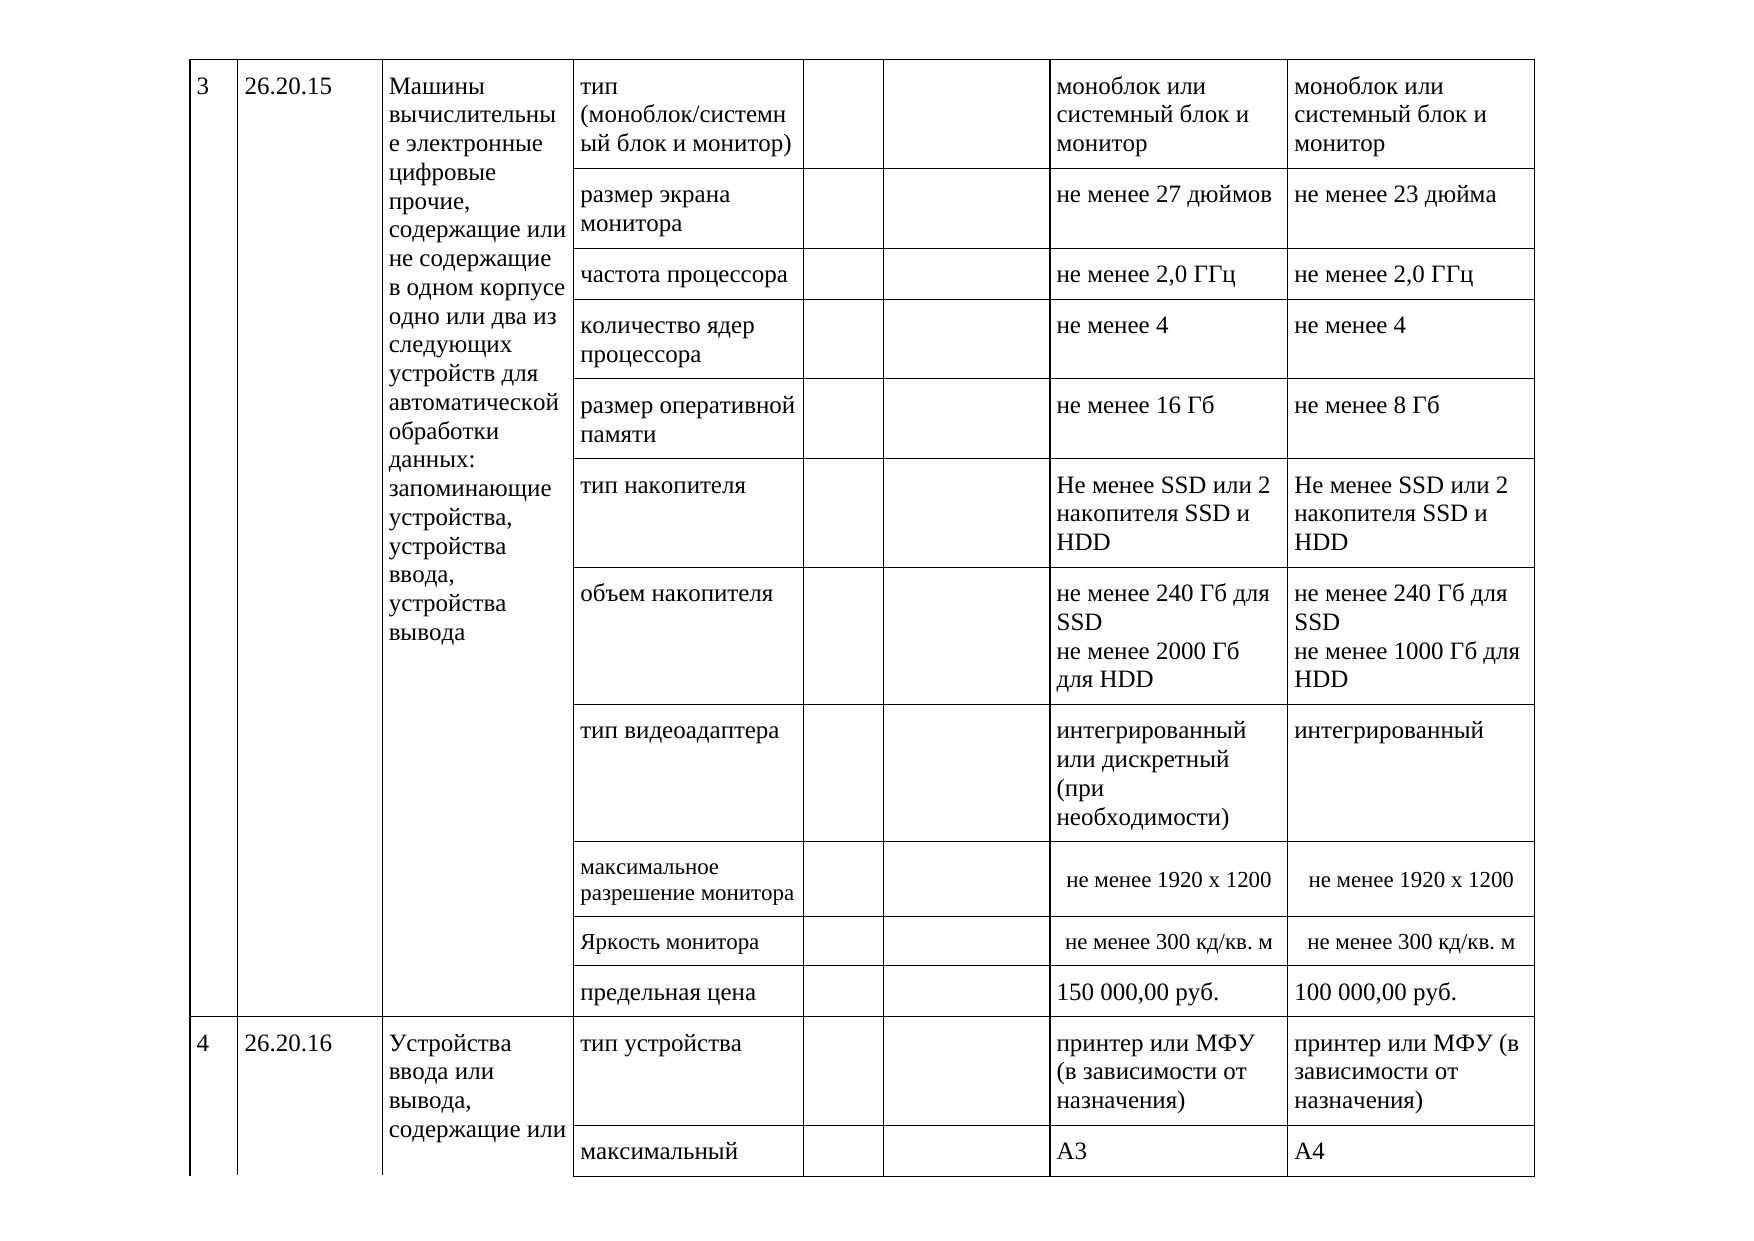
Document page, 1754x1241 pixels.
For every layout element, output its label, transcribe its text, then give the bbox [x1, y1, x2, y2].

table_cell моноблок или системный блок и монитор [1288, 60, 1534, 168]
table_cell [884, 249, 1049, 298]
table_cell не менее 4 [1288, 300, 1534, 378]
table_cell не менее 240 Гб для SSD не менее 1000 Гб для HDD [1288, 568, 1534, 704]
table_cell 26.20.15 [238, 60, 382, 1016]
table_cell предельная цена [574, 966, 803, 1016]
table_cell не менее 1920 х 1200 [1288, 842, 1534, 916]
table_cell [804, 705, 883, 841]
table_cell [884, 568, 1049, 704]
table_cell [804, 300, 883, 378]
table_cell [884, 300, 1049, 378]
table_cell тип (моноблок/системный блок и монитор) [574, 60, 803, 168]
table_cell принтер или МФУ (в зависимости от назначения) [1288, 1017, 1534, 1124]
table_cell [884, 379, 1049, 458]
table_cell [884, 917, 1049, 965]
table_cell не менее 2,0 ГГц [1288, 249, 1534, 298]
table_cell [884, 169, 1049, 247]
table_cell не менее 300 кд/кв. м [1051, 917, 1287, 965]
table_cell 4 [191, 1017, 238, 1176]
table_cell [574, 1126, 803, 1176]
table_cell [884, 459, 1049, 567]
table_cell не менее 1920 х 1200 [1051, 842, 1287, 916]
table_cell не менее 2,0 ГГц [1051, 249, 1287, 298]
table_cell объем накопителя [574, 568, 803, 704]
table_cell не менее 300 кд/кв. м [1288, 917, 1534, 965]
table_cell [884, 842, 1049, 916]
table_cell [804, 1126, 883, 1176]
table_cell не менее 27 дюймов [1051, 169, 1287, 247]
table_cell не менее 240 Гб для SSD не менее 2000 Гб для HDD [1051, 568, 1287, 704]
table_cell 26.20.16 [238, 1017, 382, 1176]
table_cell [804, 917, 883, 965]
table_cell Яркость монитора [574, 917, 803, 965]
table_cell Не менее SSD или 2 накопителя SSD и HDD [1051, 459, 1287, 567]
table_cell размер экрана монитора [574, 169, 803, 247]
table_cell не менее 16 Гб [1051, 379, 1287, 458]
table_cell 150 000,00 руб. [1051, 966, 1287, 1016]
table_cell [804, 249, 883, 298]
table_cell [884, 60, 1049, 168]
table_cell [884, 1017, 1049, 1124]
table_cell [804, 966, 883, 1016]
table_cell интегрированный или дискретный (при необходимости) [1051, 705, 1287, 841]
table_cell Не менее SSD или 2 накопителя SSD и HDD [1288, 459, 1534, 567]
table_cell количество ядер процессора [574, 300, 803, 378]
table_cell максимальное разрешение монитора [574, 842, 803, 916]
table_cell интегрированный [1288, 705, 1534, 841]
table_cell [804, 169, 883, 247]
table_cell [804, 842, 883, 916]
table_cell А4 А3 <*> [1288, 1126, 1534, 1176]
table_cell [804, 568, 883, 704]
table_cell [804, 459, 883, 567]
table_cell тип устройства [574, 1017, 803, 1124]
table_cell [804, 379, 883, 458]
table_cell Машины вычислительные электронные цифровые прочие, содержащие или не содержащие в одном корпусе одно или два из следующих устройств для автоматической обработки данных: запоминающие устройства, устройства ввода, устройства вывода [383, 60, 573, 1016]
table_cell [804, 1017, 883, 1124]
table_cell 100 000,00 руб. [1288, 966, 1534, 1016]
table_cell тип видеоадаптера [574, 705, 803, 841]
table_cell принтер или МФУ (в зависимости от назначения) [1051, 1017, 1287, 1124]
table_cell не менее 4 [1051, 300, 1287, 378]
table_cell тип накопителя [574, 459, 803, 567]
table_cell А3 [1051, 1126, 1287, 1176]
table_cell Устройства ввода или вывода, содержащие или не содержащие в одном корпусе запоминающие устройства (принтеры, сканеры, МФУ) [382, 1017, 573, 1176]
table_cell [884, 705, 1049, 841]
table_cell частота процессора [574, 249, 803, 298]
table_cell [804, 60, 883, 168]
table_cell моноблок или системный блок и монитор [1051, 60, 1287, 168]
table_cell не менее 8 Гб [1288, 379, 1534, 458]
table_cell не менее 23 дюйма [1288, 169, 1534, 247]
table_cell [884, 966, 1049, 1016]
table_cell [884, 1126, 1049, 1176]
table_cell размер оперативной памяти [574, 379, 803, 458]
table_cell 3 [191, 60, 237, 1016]
